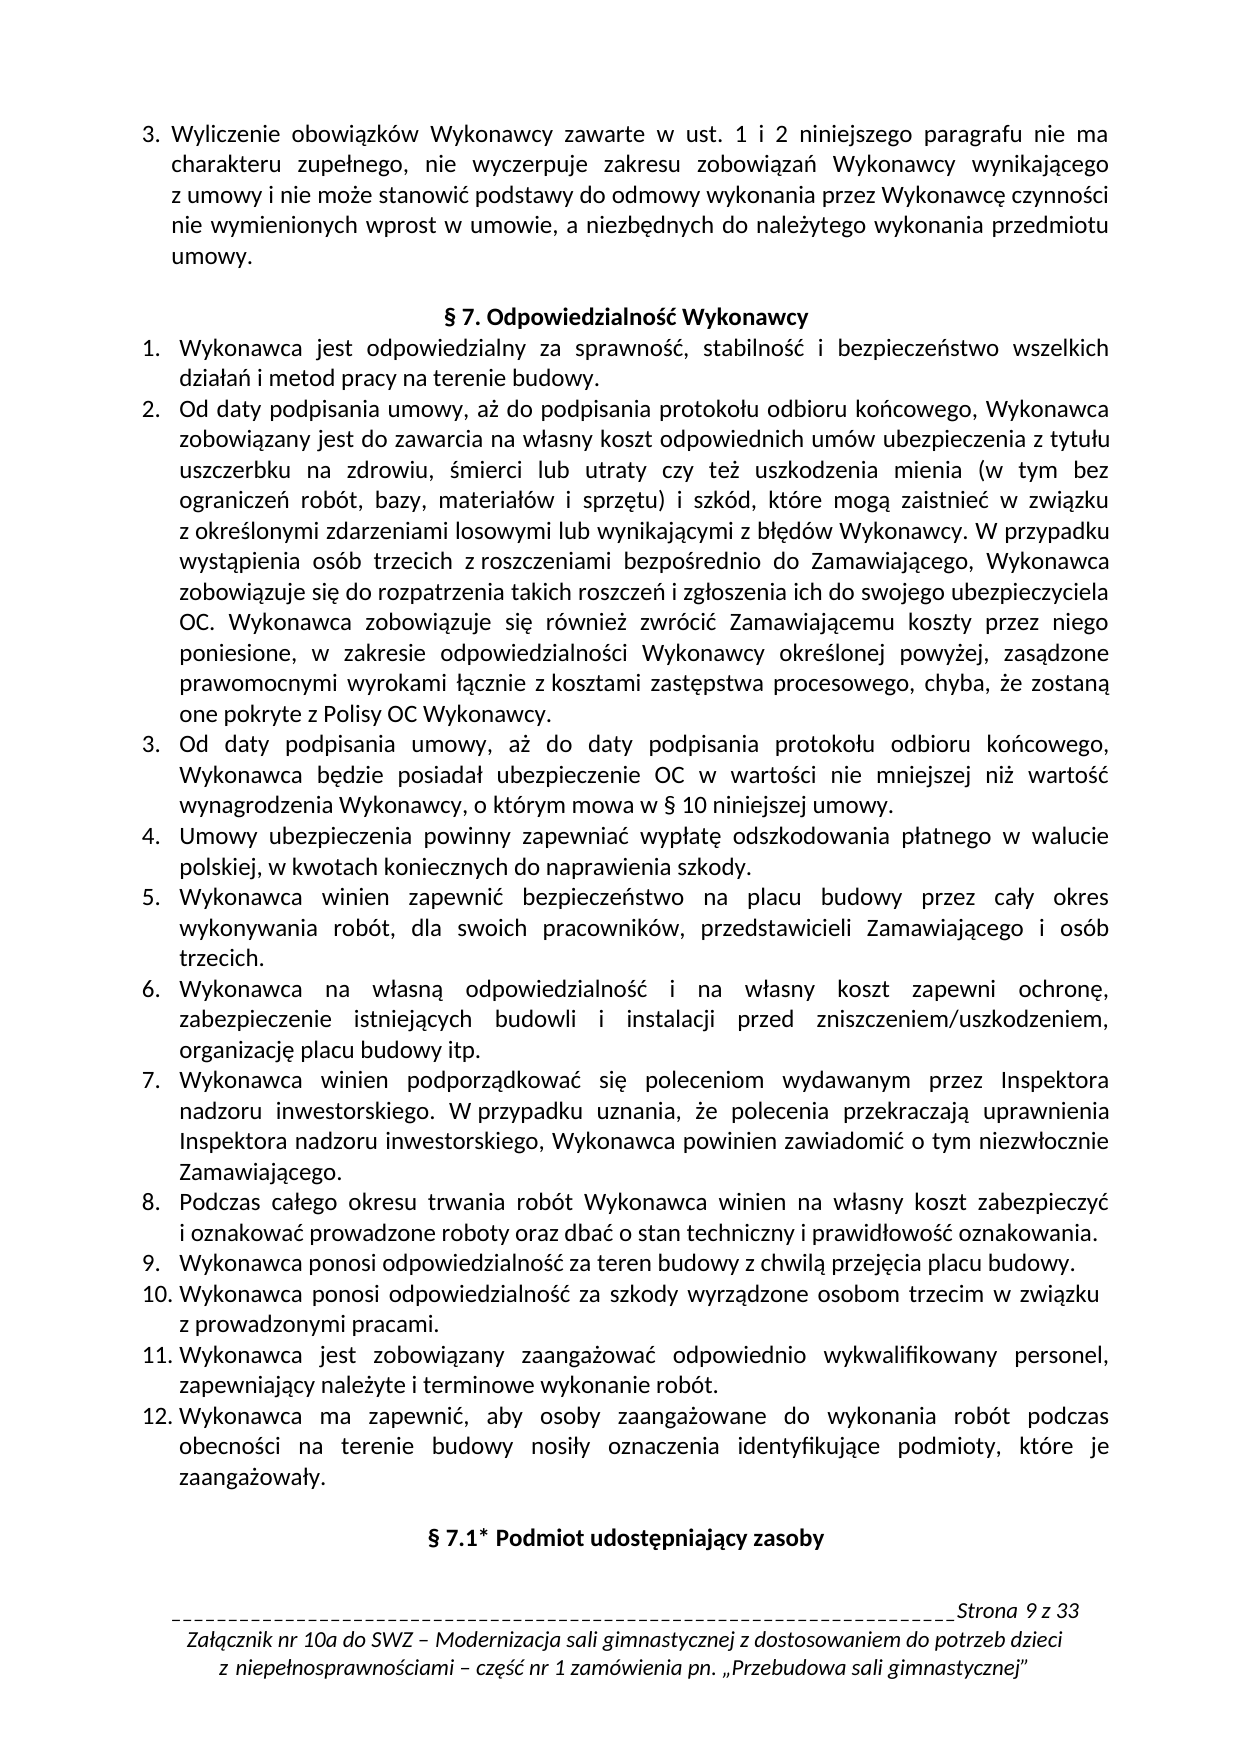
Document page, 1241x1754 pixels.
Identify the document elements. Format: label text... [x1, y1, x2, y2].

list Podczas całego okresu trwania robót Wykonawca winien na własny koszt zabezpieczyć i oznakować prowadzone roboty oraz dbać o stan techniczny i prawidłowość oznakowania. [142, 1186, 1110, 1247]
list Wykonawca jest odpowiedzialny za sprawność, stabilność i bezpieczeństwo wszelkich działań i metod pracy na terenie budowy. [142, 332, 1110, 393]
text § 7.1* Podmiot udostępniający zasoby [142, 1522, 1110, 1553]
text § 7. Odpowiedzialność Wykonawcy [142, 301, 1110, 332]
list Od daty podpisania umowy, aż do daty podpisania protokołu odbioru końcowego, Wykonawca będzie posiadał ubezpieczenie OC w wartości nie mniejszej niż wartość wynagrodzenia Wykonawcy, o którym mowa w § 10 niniejszej umowy. [142, 728, 1110, 820]
list Wykonawca ponosi odpowiedzialność za szkody wyrządzone osobom trzecim w związku z prowadzonymi pracami. [142, 1278, 1110, 1339]
list Wyliczenie obowiązków Wykonawcy zawarte w ust. 1 i 2 niniejszego paragrafu nie ma charakteru zupełnego, nie wyczerpuje zakresu zobowiązań Wykonawcy wynikającego z umowy i nie może stanowić podstawy do odmowy wykonania przez Wykonawcę czynności nie wymienionych wprost w umowie, a niezbędnych do należytego wykonania przedmiotu umowy. [142, 118, 1110, 271]
list Wykonawca winien podporządkować się poleceniom wydawanym przez Inspektora nadzoru inwestorskiego. W przypadku uznania, że polecenia przekraczają uprawnienia Inspektora nadzoru inwestorskiego, Wykonawca powinien zawiadomić o tym niezwłocznie Zamawiającego. [142, 1064, 1110, 1186]
list Wykonawca jest zobowiązany zaangażować odpowiednio wykwalifikowany personel, zapewniający należyte i terminowe wykonanie robót. [142, 1339, 1110, 1400]
list Wykonawca ma zapewnić, aby osoby zaangażowane do wykonania robót podczas obecności na terenie budowy nosiły oznaczenia identyfikujące podmioty, które je zaangażowały. [142, 1400, 1110, 1492]
list Wykonawca winien zapewnić bezpieczeństwo na placu budowy przez cały okres wykonywania robót, dla swoich pracowników, przedstawicieli Zamawiającego i osób trzecich. [142, 881, 1110, 973]
list Umowy ubezpieczenia powinny zapewniać wypłatę odszkodowania płatnego w walucie polskiej, w kwotach koniecznych do naprawienia szkody. [142, 820, 1110, 881]
list Od daty podpisania umowy, aż do podpisania protokołu odbioru końcowego, Wykonawca zobowiązany jest do zawarcia na własny koszt odpowiednich umów ubezpieczenia z tytułu uszczerbku na zdrowiu, śmierci lub utraty czy też uszkodzenia mienia (w tym bez ograniczeń robót, bazy, materiałów i sprzętu) i szkód, które mogą zaistnieć w związku z określonymi zdarzeniami losowymi lub wynikającymi z błędów Wykonawcy. W przypadku wystąpienia osób trzecich z roszczeniami bezpośrednio do Zamawiającego, Wykonawca zobowiązuje się do rozpatrzenia takich roszczeń i zgłoszenia ich do swojego ubezpieczyciela OC. Wykonawca zobowiązuje się również zwrócić Zamawiającemu koszty przez niego poniesione, w zakresie odpowiedzialności Wykonawcy określonej powyżej, zasądzone prawomocnymi wyrokami łącznie z kosztami zastępstwa procesowego, chyba, że zostaną one pokryte z Polisy OC Wykonawcy. [142, 393, 1110, 728]
list Wykonawca ponosi odpowiedzialność za teren budowy z chwilą przejęcia placu budowy. [142, 1247, 1110, 1278]
list Wykonawca na własną odpowiedzialność i na własny koszt zapewni ochronę, zabezpieczenie istniejących budowli i instalacji przed zniszczeniem/uszkodzeniem, organizację placu budowy itp. [142, 973, 1110, 1064]
